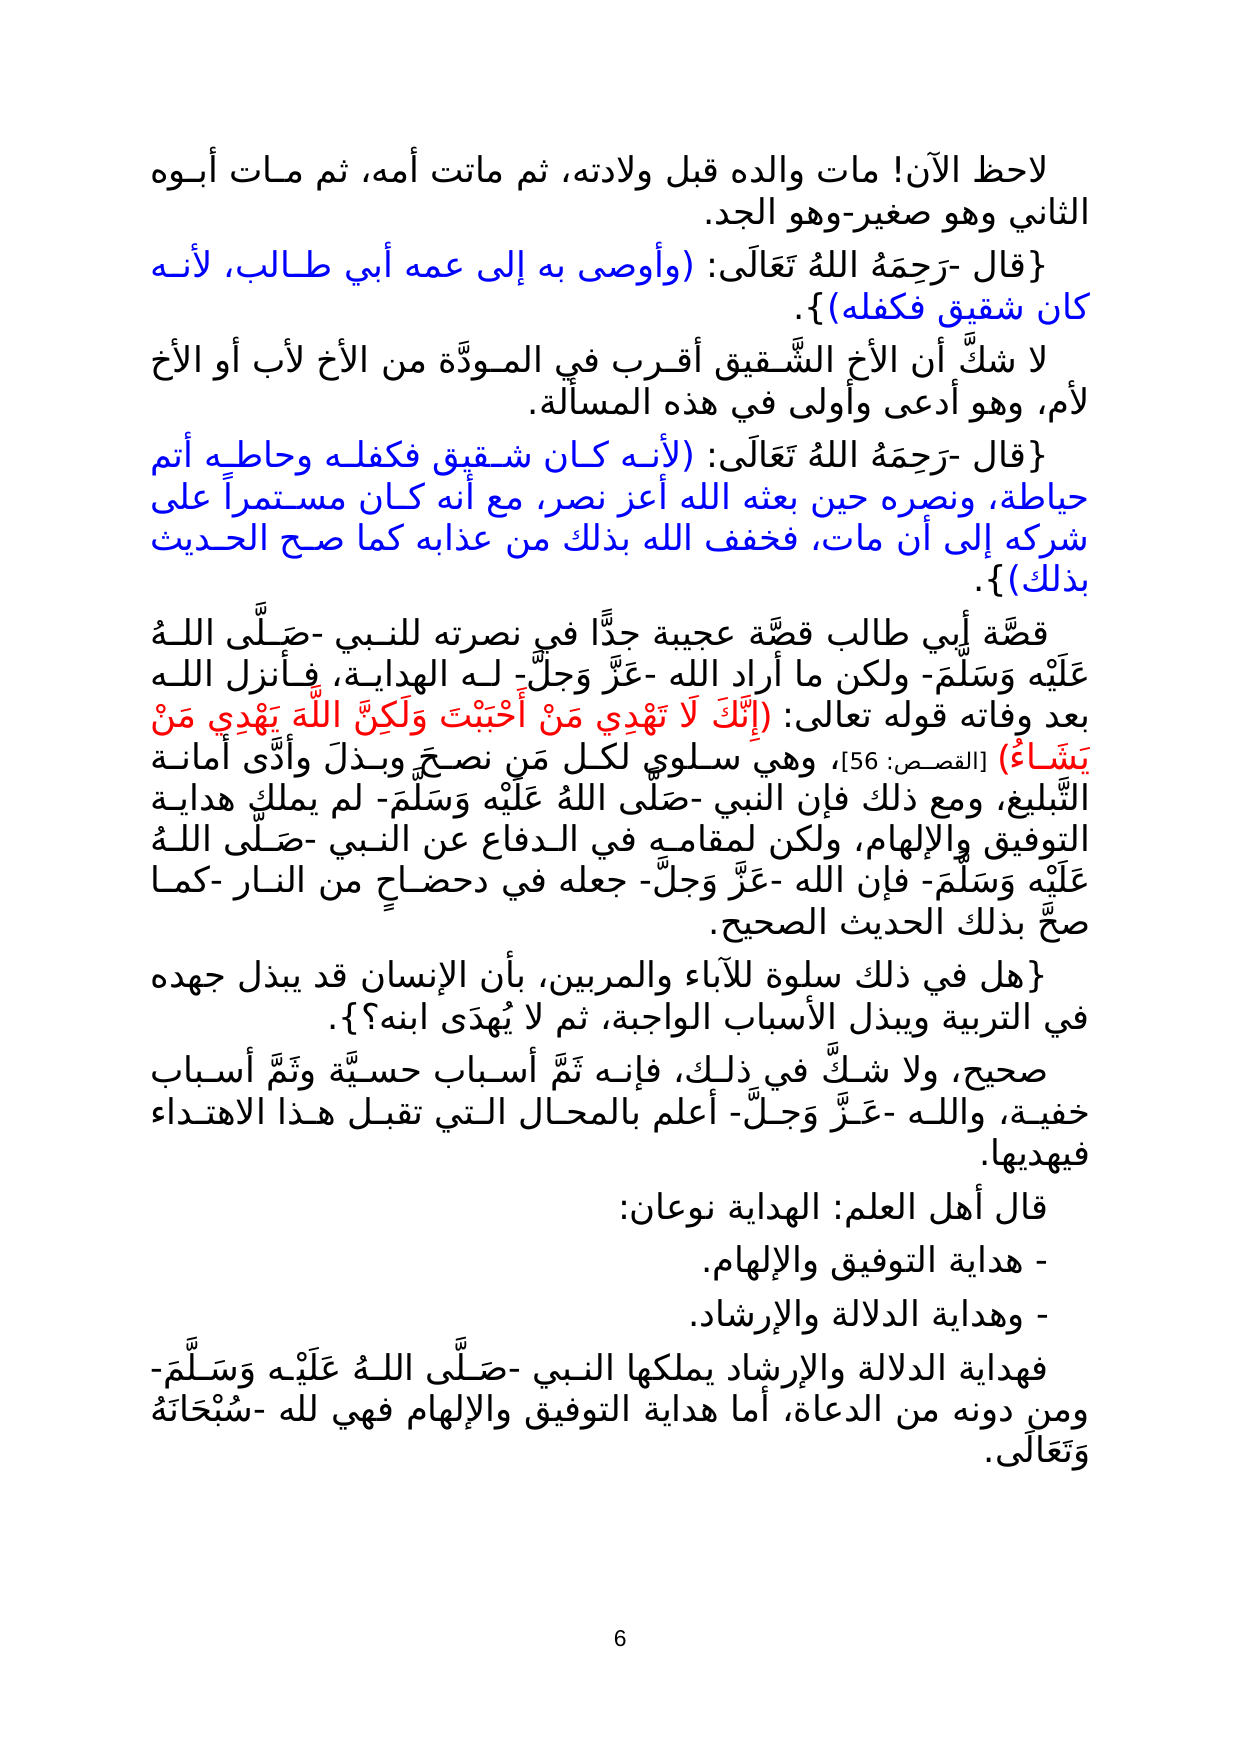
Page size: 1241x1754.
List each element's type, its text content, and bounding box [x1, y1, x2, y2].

text صحيح، ولا شكَّ في ذلك، فإنه ثَمَّ أسباب حسيَّة وثَمَّ أسباب خفية، والله -عَزَّ وَجلَّ- أعلم بالمحال التي تقبل هذا الاهتداء فيهديها. [150, 1050, 1090, 1174]
text {قال -رَحِمَهُ اللهُ تَعَالَى: (لأنه كان شقيق فكفله وحاطه أتم حياطة، ونصره حين بعثه الله أعز نصر، مع أنه كان مستمراً على شركه إلى أن مات، فخفف الله بذلك من عذابه كما صح الحديث بذلك)}. [150, 435, 1090, 600]
text قال أهل العلم: الهداية نوعان: [150, 1186, 1090, 1227]
text - هداية التوفيق والإلهام. [150, 1240, 1090, 1281]
text - وهداية الدلالة والإرشاد. [150, 1294, 1090, 1335]
text {قال -رَحِمَهُ اللهُ تَعَالَى: (وأوصى به إلى عمه أبي طالب، لأنه كان شقيق فكفله)}. [150, 245, 1090, 327]
text لا شكَّ أن الأخ الشَّقيق أقرب في المودَّة من الأخ لأب أو الأخ لأم، وهو أدعى وأولى في هذه المسألة. [150, 340, 1090, 422]
text قصَّة أبي طالب قصَّة عجيبة جدًّا في نصرته للنبي -صَلَّى اللهُ عَلَيْه وَسَلَّمَ- ولكن ما أراد الله -عَزَّ وَجلَّ- له الهداية، فأنزل الله بعد وفاته قوله تعالى: ﴿إِنَّكَ لَا تَهْدِي مَنْ أَحْبَبْتَ وَلَكِنَّ اللَّهَ يَهْدِي مَنْ يَشَاءُ﴾ [القصص: 56]، وهي سلوى لكل مَن نصحَ وبذلَ وأدَّى أمانة التَّبليغ، ومع ذلك فإن النبي -صَلَّى اللهُ عَلَيْه وَسَلَّمَ- لم يملك هداية التوفيق والإلهام، ولكن لمقامه في الدفاع عن النبي -صَلَّى اللهُ عَلَيْه وَسَلَّمَ- فإن الله -عَزَّ وَجلَّ- جعله في دحضاحٍ من النار -كما صحَّ بذلك الحديث الصحيح. [150, 612, 1090, 942]
text فهداية الدلالة والإرشاد يملكها النبي -صَلَّى اللهُ عَلَيْه وَسَلَّمَ- ومن دونه من الدعاة، أما هداية التوفيق والإلهام فهي لله -سُبْحَانَهُ وَتَعَالَى. [150, 1347, 1090, 1471]
text لاحظ الآن! مات والده قبل ولادته، ثم ماتت أمه، ثم مات أبوه الثاني وهو صغير-وهو الجد. [150, 150, 1090, 232]
text {هل في ذلك سلوة للآباء والمربين، بأن الإنسان قد يبذل جهده في التربية ويبذل الأسباب الواجبة، ثم لا يُهدَى ابنه؟}. [150, 955, 1090, 1037]
